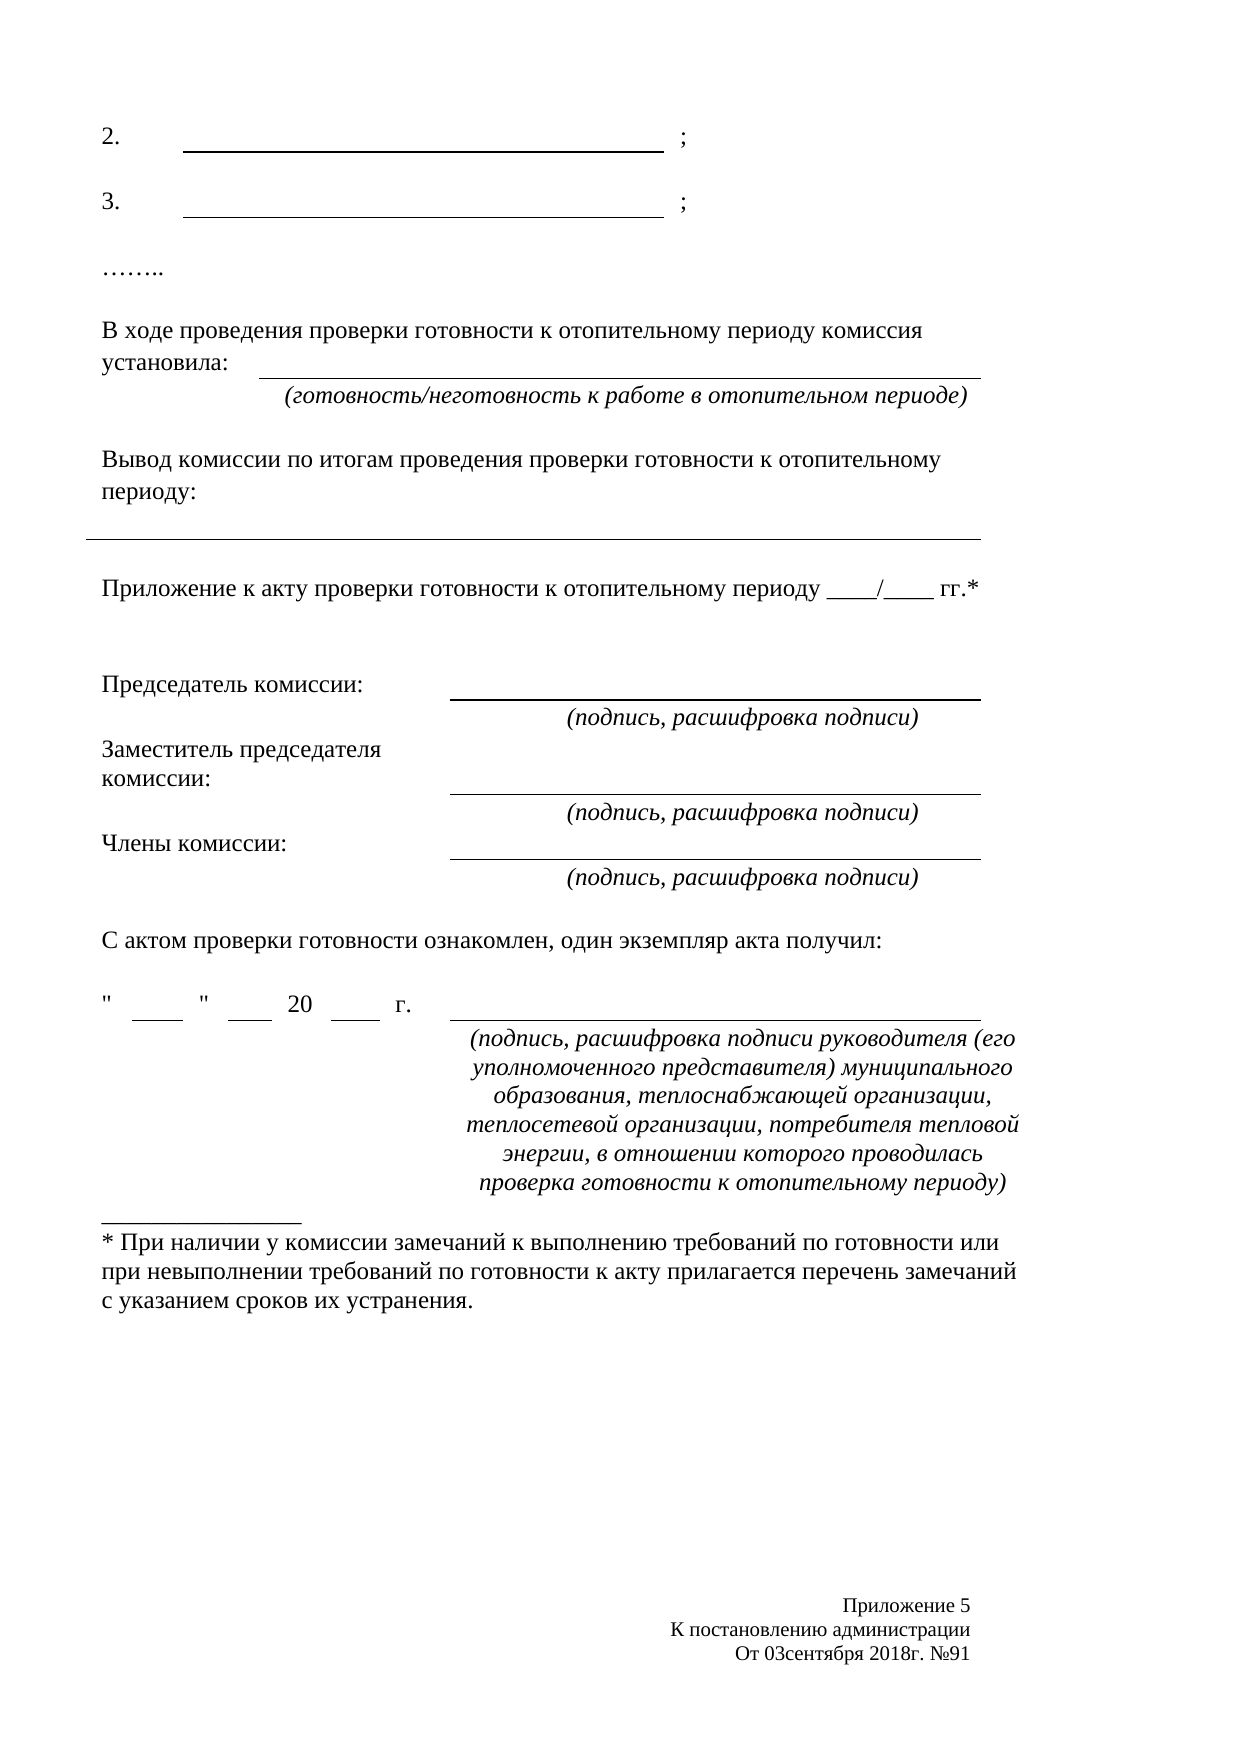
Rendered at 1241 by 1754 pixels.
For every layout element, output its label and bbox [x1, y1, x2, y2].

table_header [75, 75, 1240, 1676]
